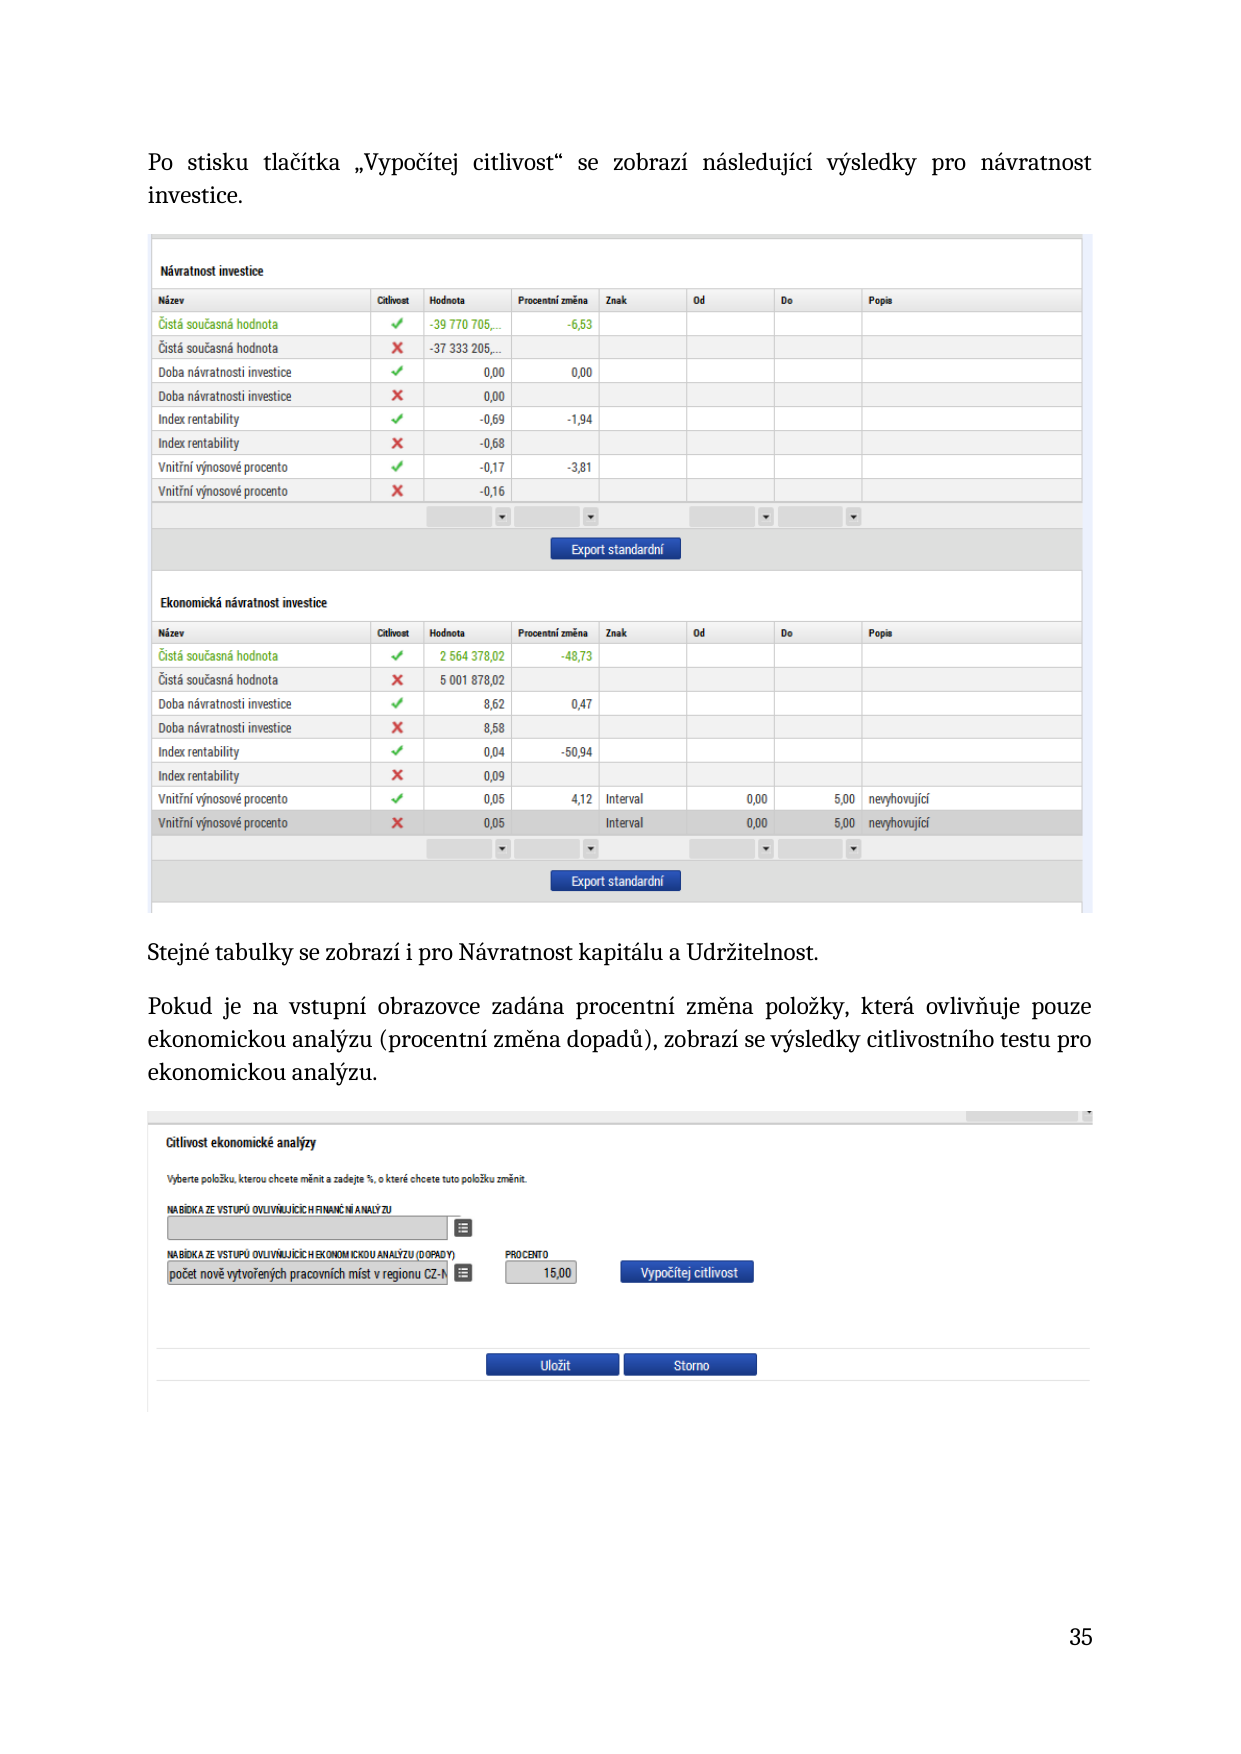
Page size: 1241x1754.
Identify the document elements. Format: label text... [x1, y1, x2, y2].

text Po stisku tlačítka „Vypočítej citlivost“ se zobrazí následující výsledky pro návratnost investice. [148, 148, 1093, 209]
text Pokud je na vstupní obrazovce zadána procentní změna položky, která ovlivňuje pouze ekonomickou analýzu (procentní změna dopadů), zobrazí se výsledky citlivostního testu pro ekonomickou analýzu. [148, 992, 1093, 1086]
text Stejné tabulky se zobrazí i pro Návratnost kapitálu a Udržitelnost. [148, 938, 1093, 967]
picture [147, 234, 1093, 913]
picture [147, 1111, 1093, 1412]
